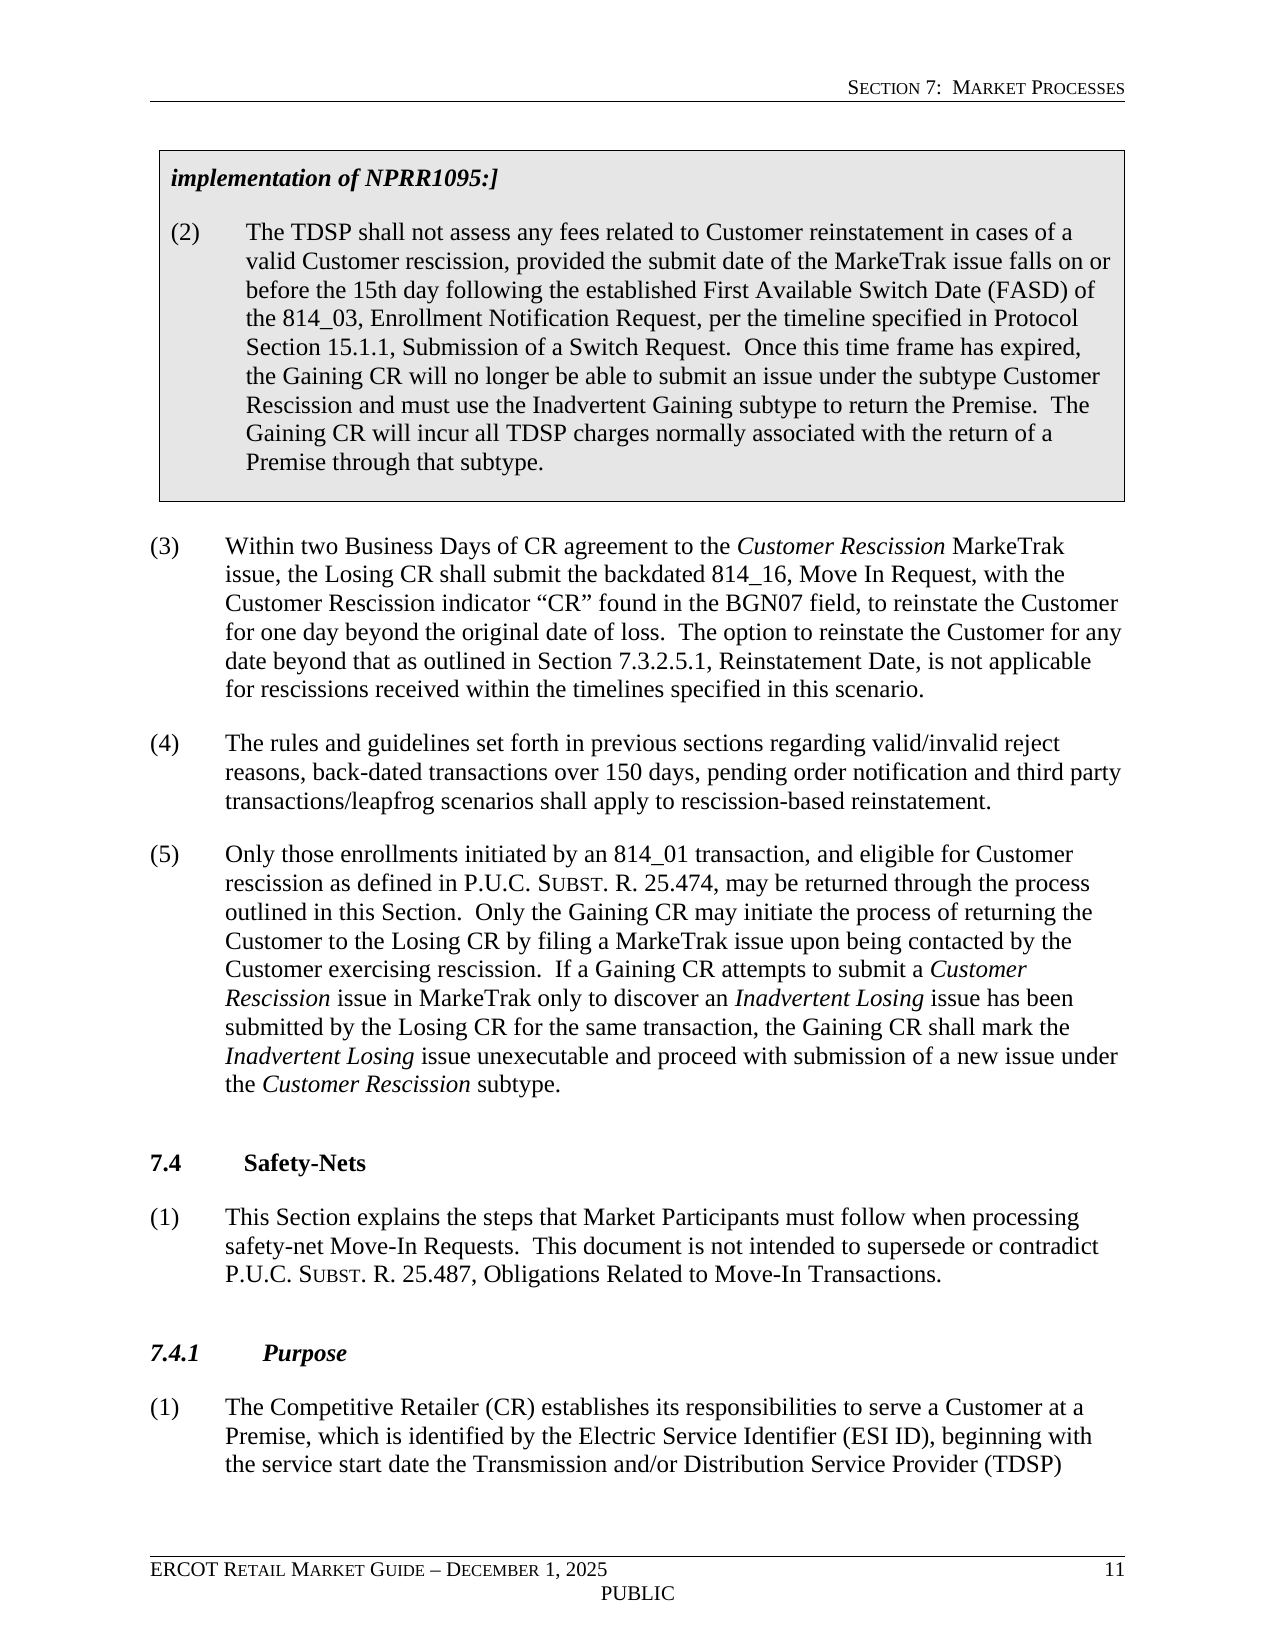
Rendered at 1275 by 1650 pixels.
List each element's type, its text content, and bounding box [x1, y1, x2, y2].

text (3) Within two Business Days of CR agreement to the Customer Rescission MarkeTrak issue, the Losing CR shall submit the backdated 814_16, Move In Request, with the Customer Rescission indicator “CR” found in the BGN07 field, to reinstate the Customer for one day beyond the original date of loss. The option to reinstate the Customer for any date beyond that as outlined in Section 7.3.2.5.1, Reinstatement Date, is not applicable for rescissions received within the timelines specified in this scenario. [150, 531, 1125, 703]
text 7.4 Safety-Nets [150, 1148, 1125, 1177]
text (4) The rules and guidelines set forth in previous sections regarding valid/invalid reject reasons, back-dated transactions over 150 days, pending order notification and third party transactions/leapfrog scenarios shall apply to rescission-based reinstatement. [150, 728, 1125, 814]
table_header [160, 151, 1124, 501]
text (1) This Section explains the steps that Market Participants must follow when processing safety-net Move-In Requests. This document is not intended to supersede or contradict P.U.C. SUBST. R. 25.487, Obligations Related to Move-In Transactions. [150, 1202, 1125, 1288]
text 7.4.1 Purpose [150, 1338, 1125, 1367]
text (5) Only those enrollments initiated by an 814_01 transaction, and eligible for Customer rescission as defined in P.U.C. Subst. R. 25.474, may be returned through the process outlined in this Section. Only the Gaining CR may initiate the process of returning the Customer to the Losing CR by filing a MarkeTrak issue upon being contacted by the Customer exercising rescission. If a Gaining CR attempts to submit a Customer Rescission issue in MarkeTrak only to discover an Inadvertent Losing issue has been submitted by the Losing CR for the same transaction, the Gaining CR shall mark the Inadvertent Losing issue unexecutable and proceed with submission of a new issue under the Customer Rescission subtype. [150, 839, 1125, 1098]
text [150, 1392, 1125, 1478]
